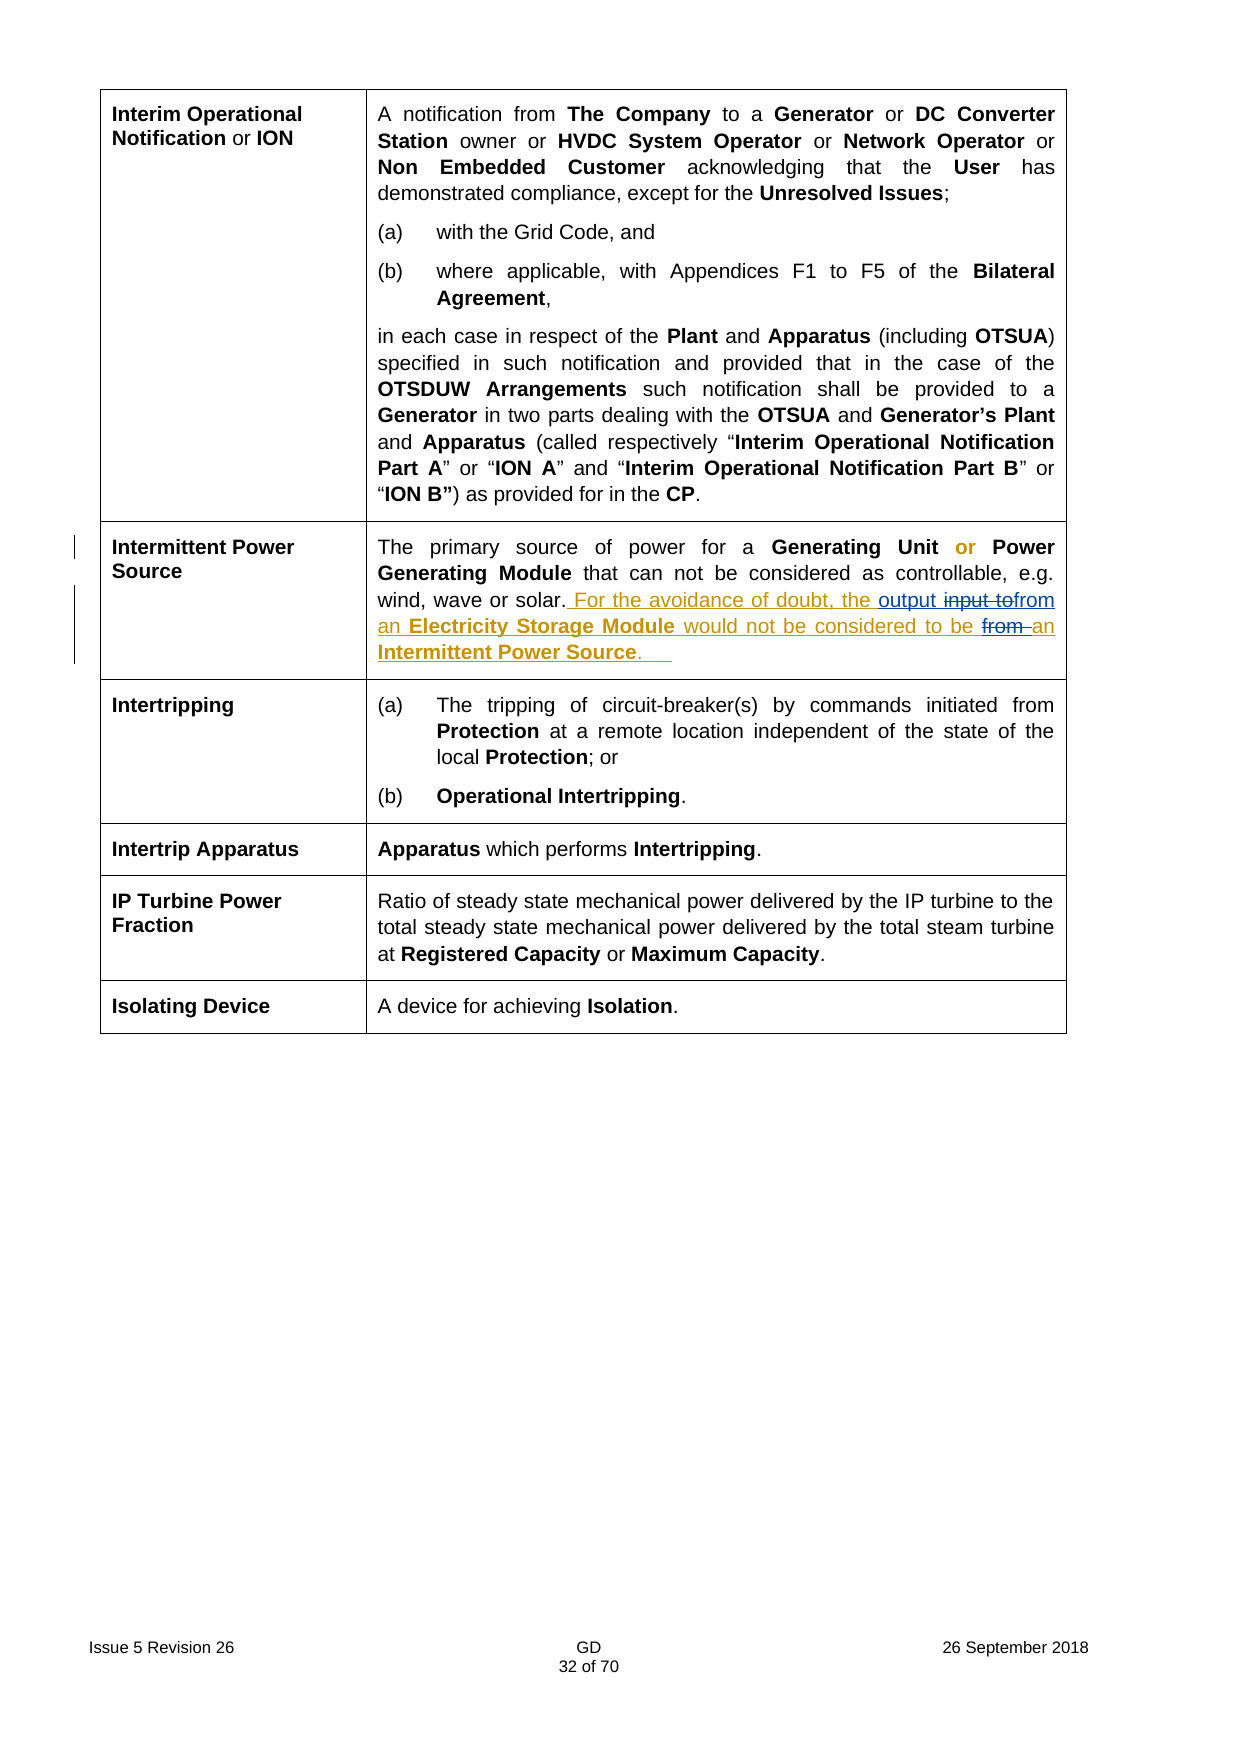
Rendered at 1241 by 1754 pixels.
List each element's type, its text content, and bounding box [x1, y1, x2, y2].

table_cell Ratio of steady state mechanical power delivered by the IP turbine to the total steady state mechanical power delivered by the total steam turbine at Registered Capacity or Maximum Capacity. [367, 876, 1066, 980]
table_cell Isolating Device [101, 981, 366, 1033]
table_cell Intermittent Power Source [101, 522, 366, 679]
table_cell A device for achieving Isolation. [367, 981, 1066, 1033]
table_cell IP Turbine Power Fraction [101, 876, 366, 980]
table_cell A notification from The Company to a Generator or DC Converter Station owner or HVDC System Operator or Network Operator or Non Embedded Customer acknowledging that the User has demonstrated compliance, except for the Unresolved Issues; (a) with the Grid Code, and (b) where applicable, with Appendices F1 to F5 of the Bilateral Agreement, in each case in respect of the Plant and Apparatus (including OTSUA) specified in such notification and provided that in the case of the OTSDUW Arrangements such notification shall be provided to a Generator in two parts dealing with the OTSUA and Generator’s Plant and Apparatus (called respectively “Interim Operational Notification Part A” or “ION A” and “Interim Operational Notification Part B” or “ION B”) as provided for in the CP. [367, 90, 1066, 521]
table_cell Interim Operational Notification or ION [101, 90, 366, 521]
table_cell Apparatus which performs Intertripping. [367, 824, 1066, 875]
table_cell Intertrip Apparatus [101, 824, 366, 875]
table_cell Intertripping [101, 680, 366, 823]
table_cell (a) The tripping of circuit-breaker(s) by commands initiated from Protection at a remote location independent of the state of the local Protection; or (b) Operational Intertripping. [367, 680, 1066, 823]
table_cell The primary source of power for a Generating Unit or Power Generating Module that can not be considered as controllable, e.g. wind, wave or solar. [367, 522, 1066, 679]
